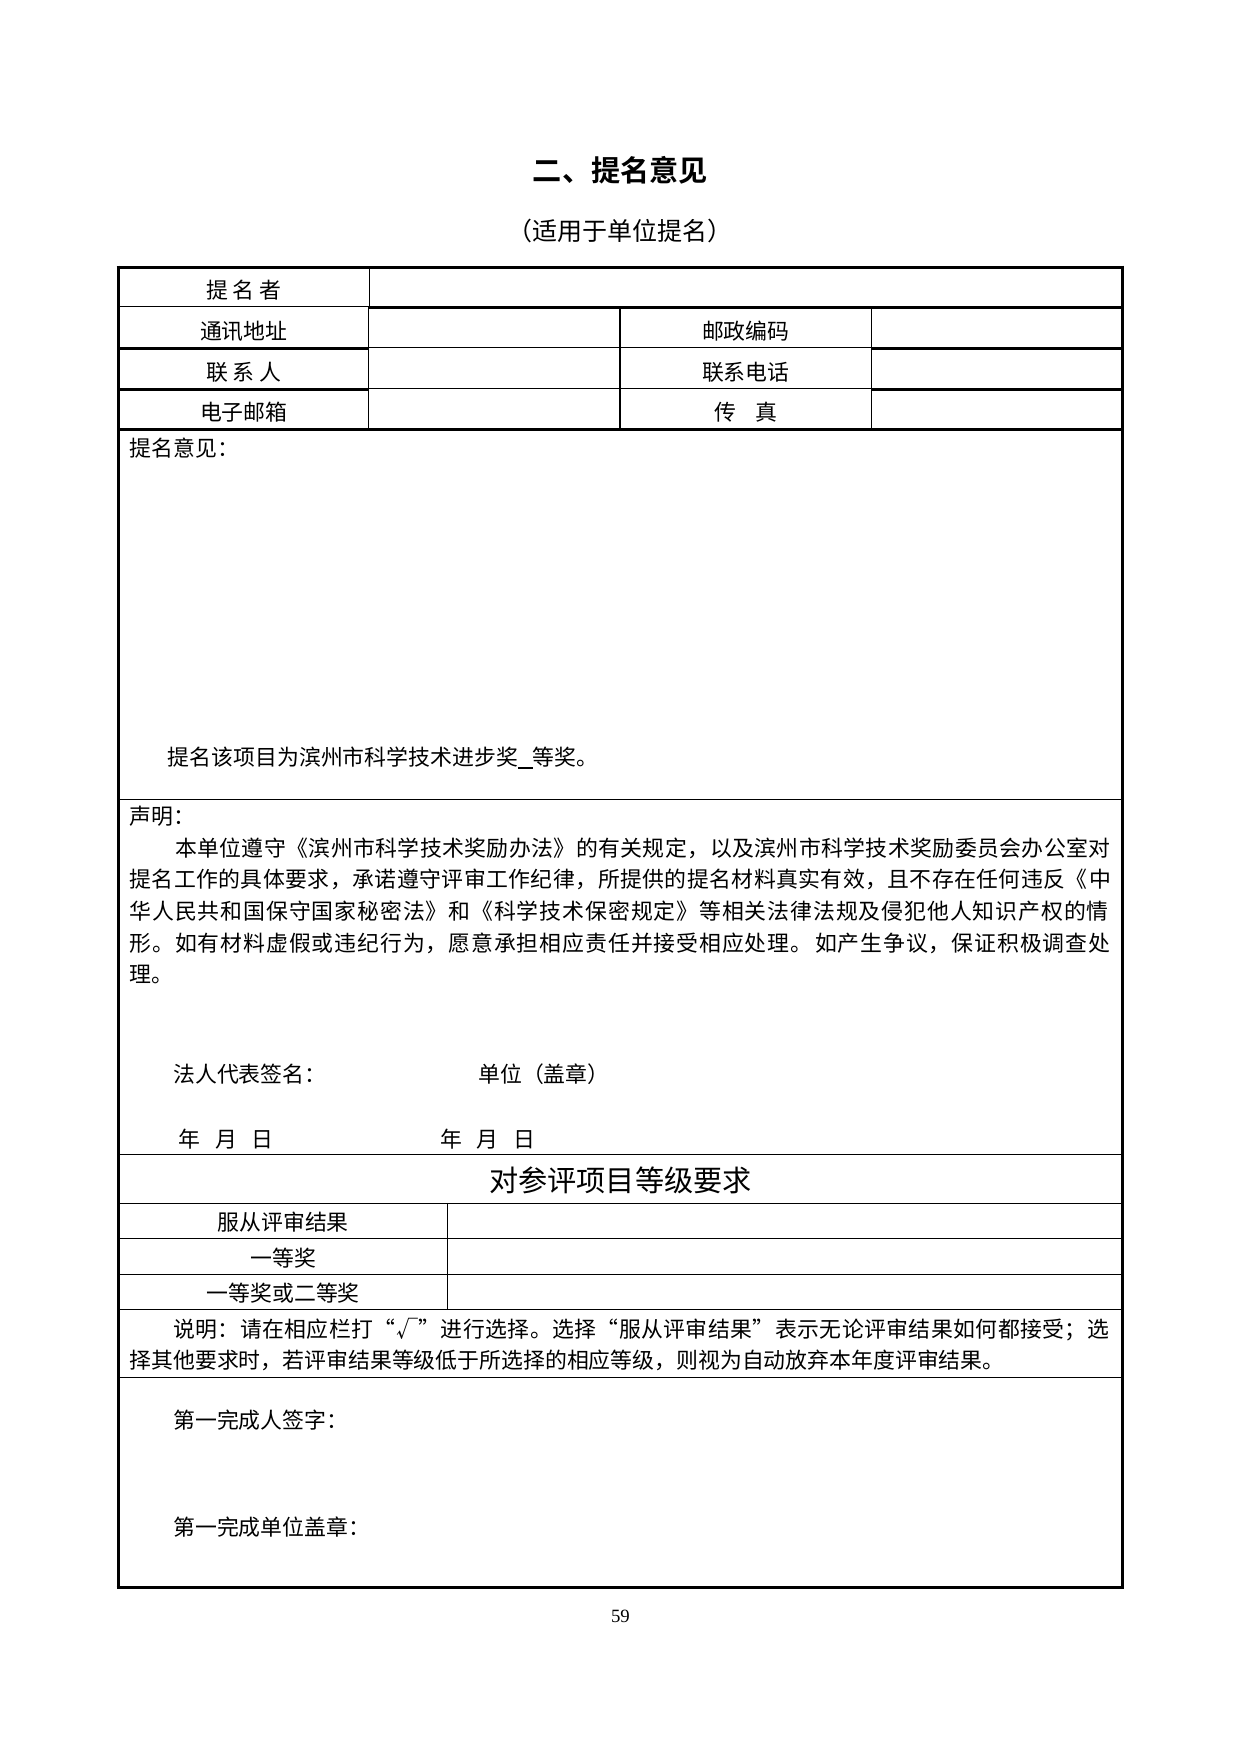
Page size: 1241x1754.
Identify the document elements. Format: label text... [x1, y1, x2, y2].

table_cell 对参评项目等级要求 [120, 1155, 1121, 1203]
table_cell [369, 389, 619, 428]
table_cell 联 系 人 [120, 350, 368, 387]
table_cell [872, 391, 1121, 428]
table_cell 说明：请在相应栏打“√”进行选择。选择“服从评审结果”表示无论评审结果如何都接受；选择其他要求时，若评审结果等级低于所选择的相应等级，则视为自动放弃本年度评审结果。 [120, 1310, 1121, 1377]
table_cell 声明： 本单位遵守《滨州市科学技术奖励办法》的有关规定，以及滨州市科学技术奖励委员会办公室对提名工作的具体要求，承诺遵守评审工作纪律，所提供的提名材料真实有效，且不存在任何违反《中华人民共和国保守国家秘密法》和《科学技术保密规定》等相关法律法规及侵犯他人知识产权的情形。如有材料虚假或违纪行为，愿意承担相应责任并接受相应处理。如产生争议，保证积极调查处理。 法人代表签名： 单位（盖章） 年 月 日 年 月 日 [120, 800, 1121, 1154]
table_cell 联系电话 [621, 348, 871, 387]
table_cell [448, 1239, 1121, 1274]
table_header [370, 269, 1121, 306]
table_cell [872, 309, 1121, 347]
text （适用于单位提名） [165, 211, 1075, 247]
table_cell 一等奖 [120, 1239, 447, 1274]
table_cell [369, 309, 619, 347]
table_cell [872, 350, 1121, 387]
table_header 提 名 者 [120, 269, 369, 306]
table_cell 第一完成人签字： 第一完成单位盖章： [120, 1378, 1121, 1586]
table_cell 传 真 [621, 389, 871, 428]
text 二、提名意见 [165, 148, 1075, 190]
table_cell [448, 1204, 1121, 1238]
table_cell [369, 348, 619, 387]
table_cell [448, 1275, 1121, 1309]
table_cell 服从评审结果 [120, 1204, 447, 1238]
table_cell 邮政编码 [621, 309, 871, 347]
table_cell 提名意见： 提名该项目为滨州市科学技术进步奖 等奖。 [120, 431, 1121, 798]
table_cell 电子邮箱 [120, 391, 368, 428]
table_cell 一等奖或二等奖 [120, 1275, 447, 1309]
table_cell 通讯地址 [120, 307, 368, 347]
